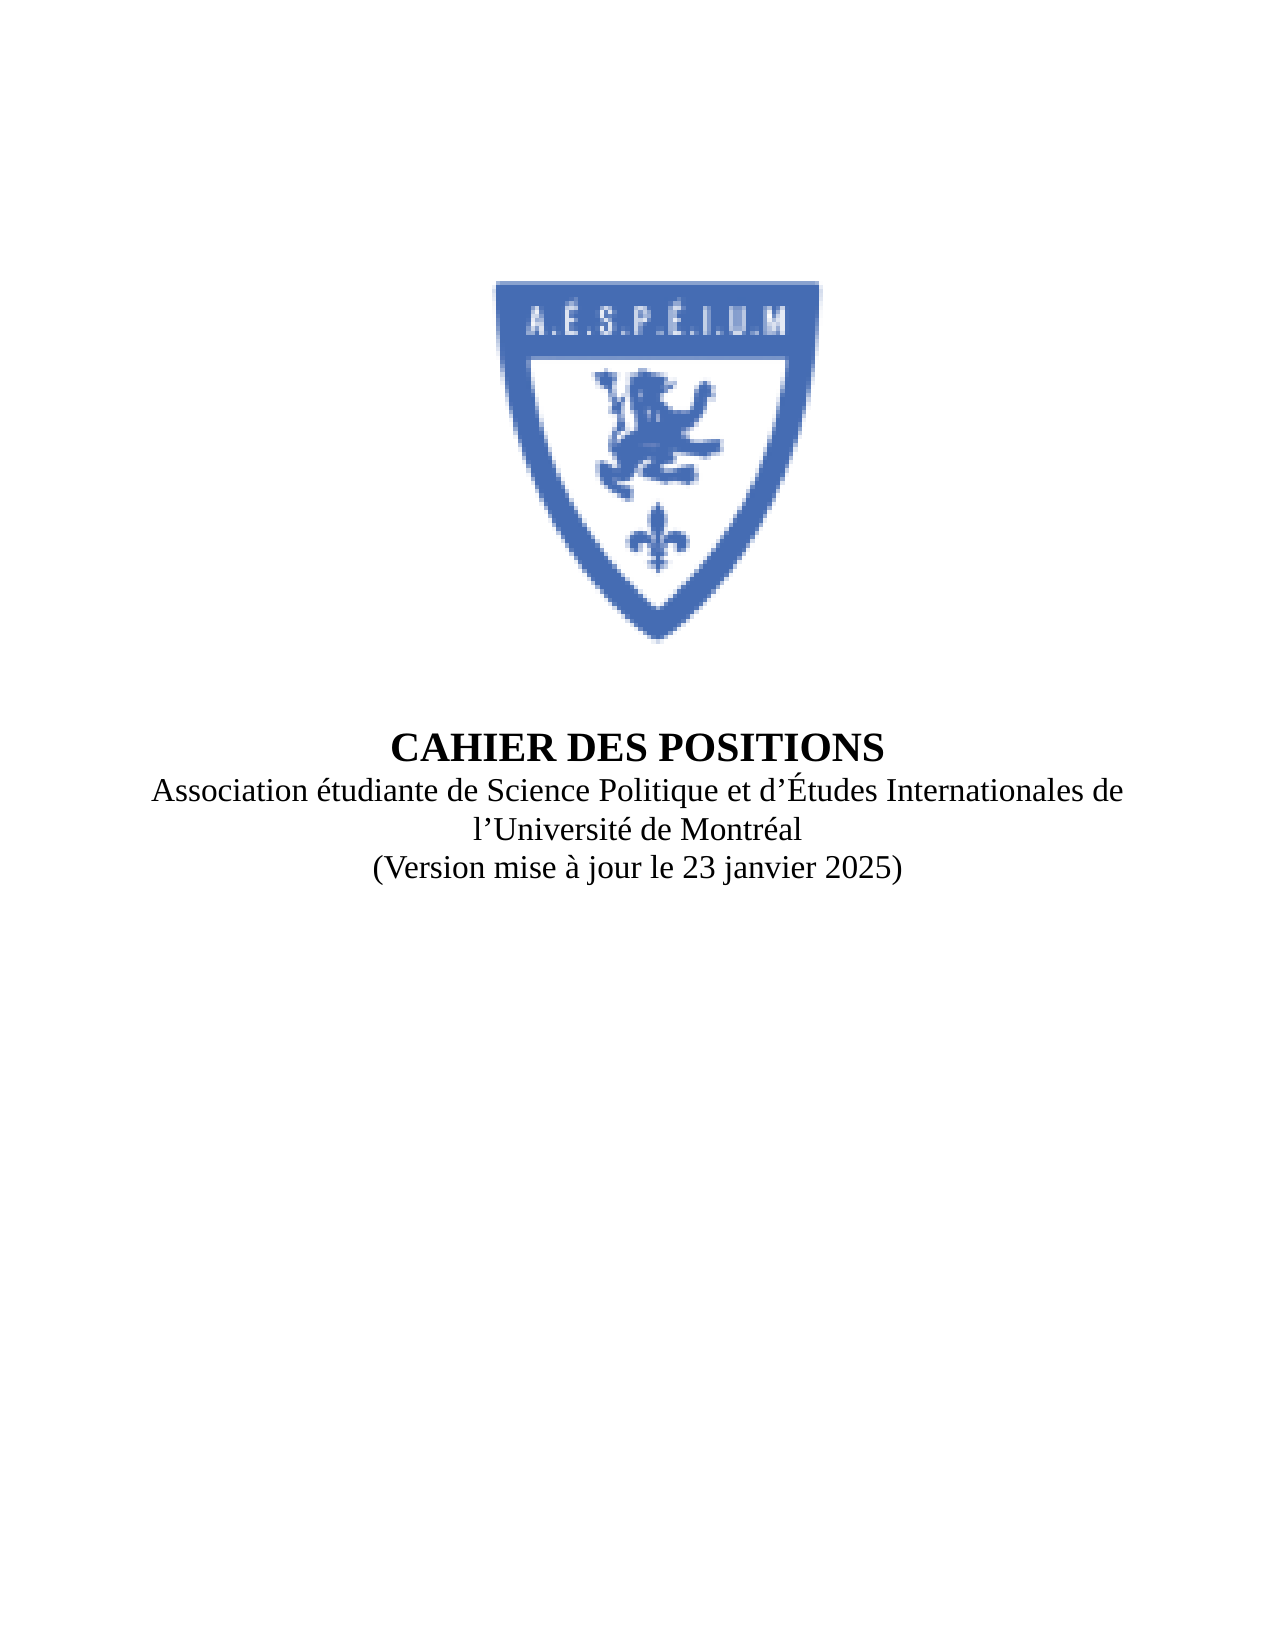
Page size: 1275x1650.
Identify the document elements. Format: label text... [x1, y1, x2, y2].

picture [445, 256, 867, 665]
text (Version mise à jour le 23 janvier 2025) [148, 847, 1127, 886]
text Association étudiante de Science Politique et d’Études Internationales de l’Université de Montréal [148, 771, 1127, 847]
text CAHIER DES POSITIONS [148, 723, 1127, 771]
